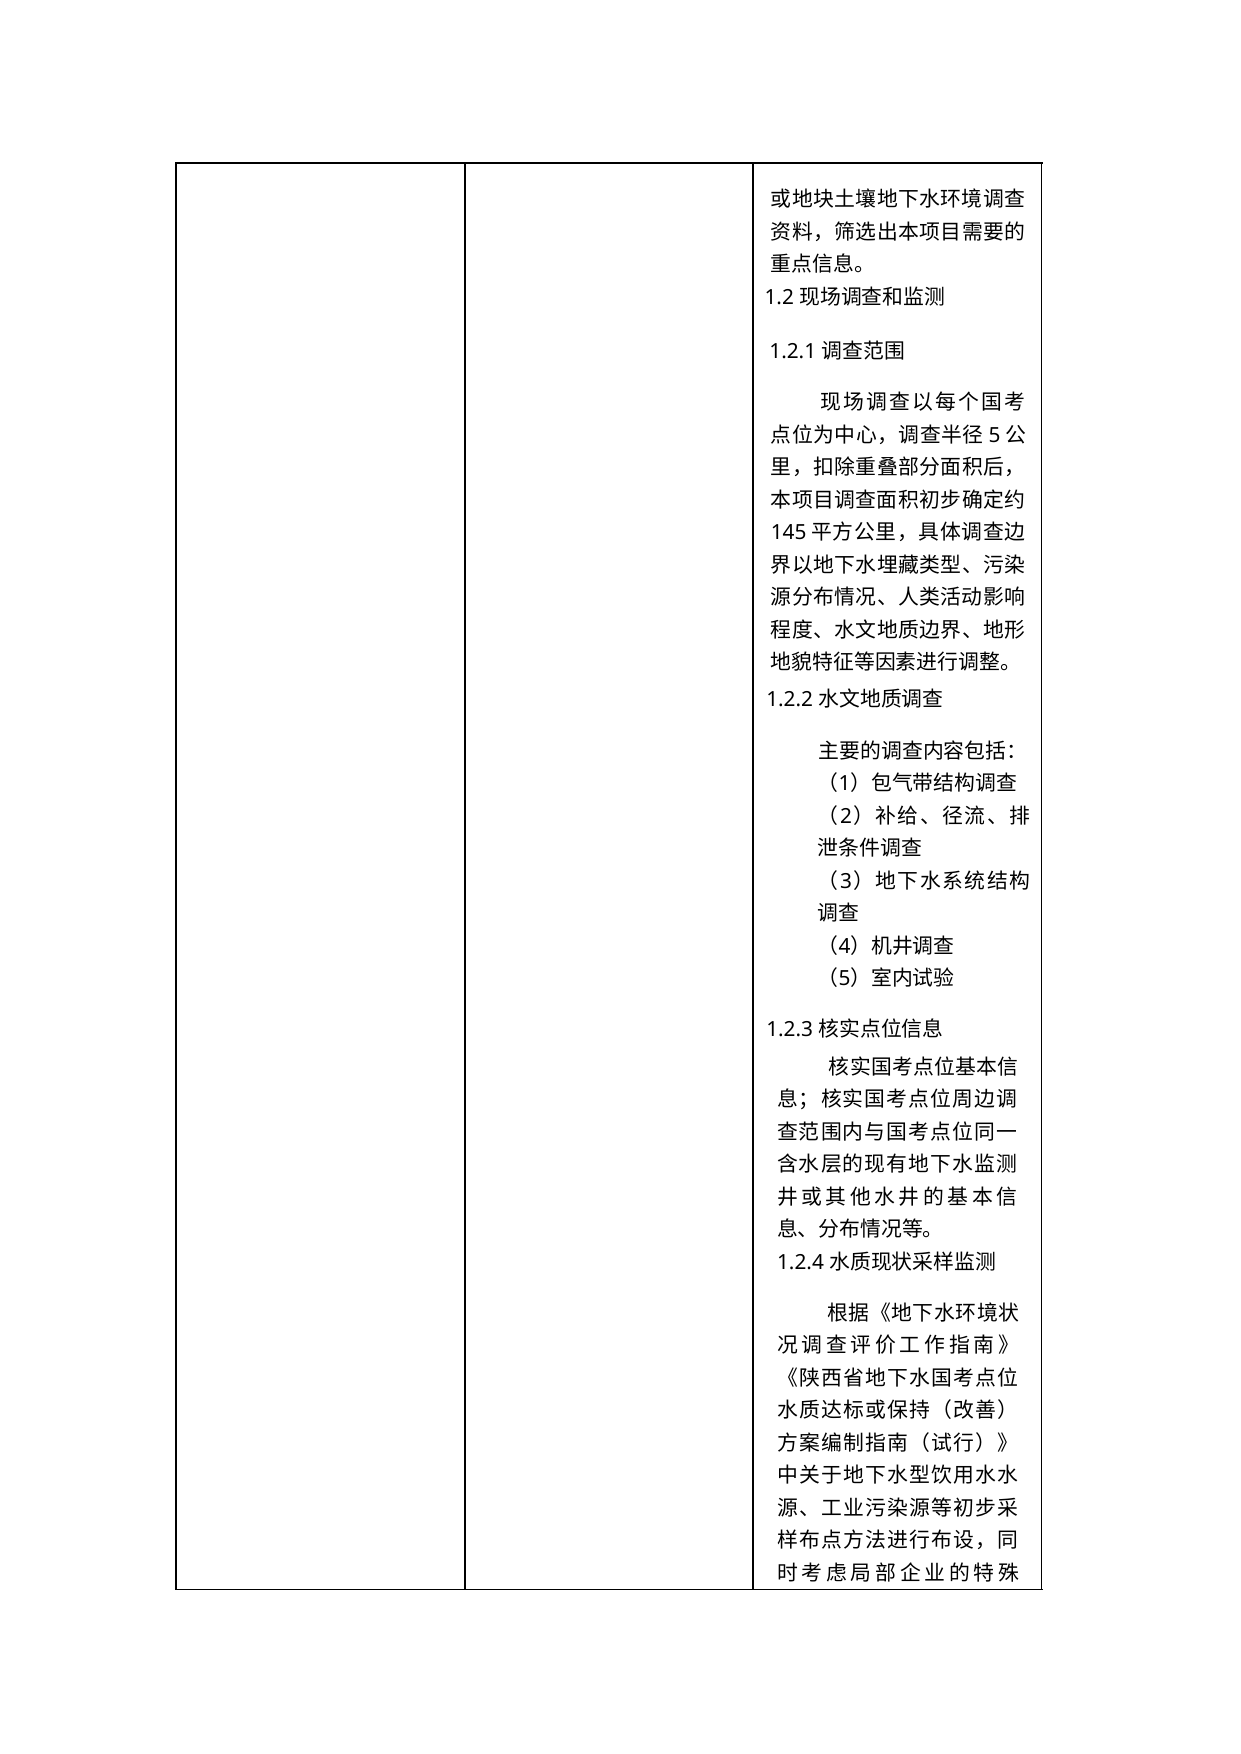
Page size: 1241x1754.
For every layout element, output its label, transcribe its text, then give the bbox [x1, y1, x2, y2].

table_cell 1 [177, 164, 464, 1588]
table_cell [466, 164, 752, 1588]
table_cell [754, 164, 1041, 1588]
